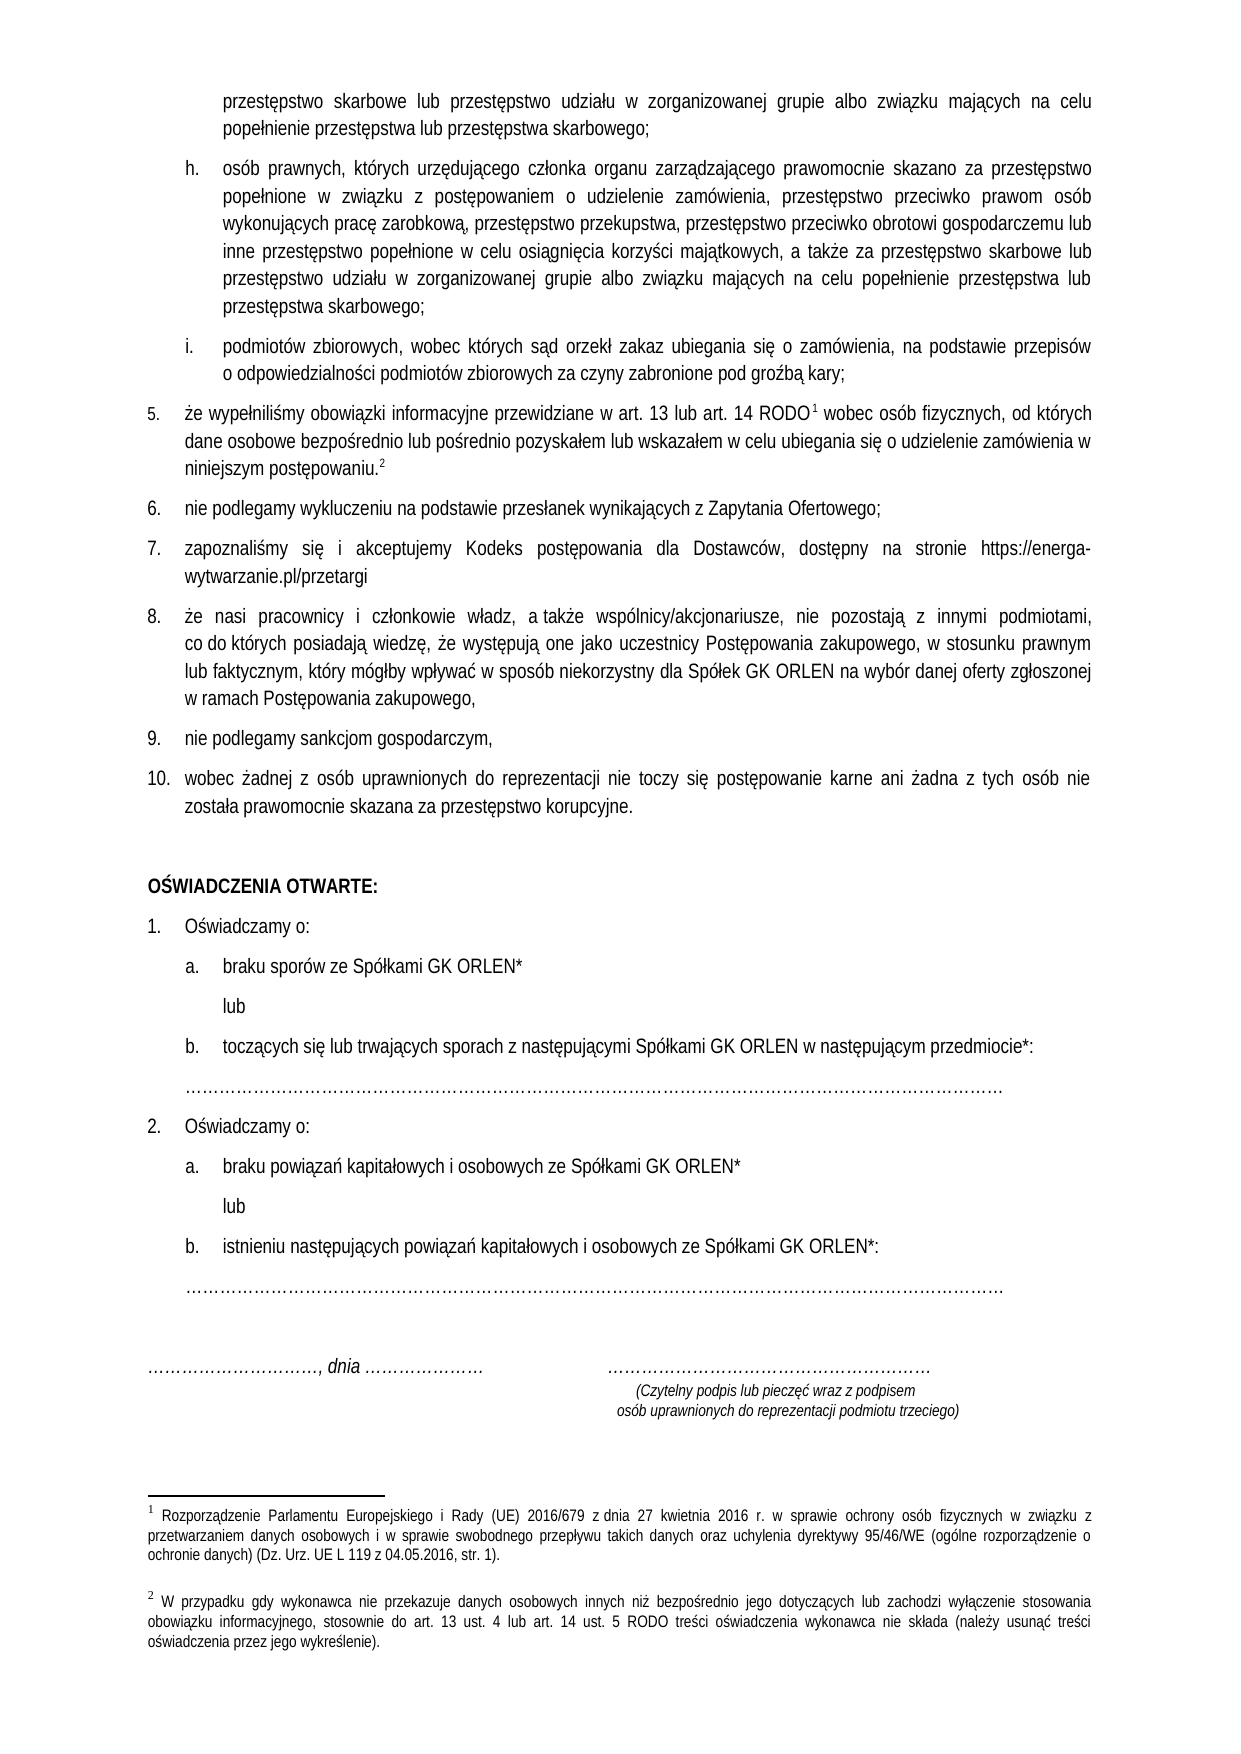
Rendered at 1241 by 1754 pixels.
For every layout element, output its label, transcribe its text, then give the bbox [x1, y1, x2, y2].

list Oświadczamy o: [147, 914, 1093, 938]
list osób prawnych, których urzędującego członka organu zarządzającego prawomocnie skazano za przestępstwo popełnione w związku z postępowaniem o udzielenie zamówienia, przestępstwo przeciwko prawom osób wykonujących pracę zarobkową, przestępstwo przekupstwa, przestępstwo przeciwko obrotowi gospodarczemu lub inne przestępstwo popełnione w celu osiągnięcia korzyści majątkowych, a także za przestępstwo skarbowe lub przestępstwo udziału w zorganizowanej grupie albo związku mających na celu popełnienie przestępstwa lub przestępstwa skarbowego; [185, 156, 1093, 318]
text lub [223, 1194, 1093, 1218]
list że wypełniliśmy obowiązki informacyjne przewidziane w art. 13 lub art. 14 RODO wobec osób fizycznych, od których dane osobowe bezpośrednio lub pośrednio pozyskałem lub wskazałem w celu ubiegania się o udzielenie zamówienia w niniejszym postępowaniu. [147, 401, 1093, 480]
list nie podlegamy sankcjom gospodarczym, [147, 726, 1093, 750]
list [185, 89, 1093, 140]
text osób uprawnionych do reprezentacji podmiotu trzeciego) [148, 1400, 1093, 1419]
list braku powiązań kapitałowych i osobowych ze Spółkami GK ORLEN* [185, 1154, 1093, 1178]
list podmiotów zbiorowych, wobec których sąd orzekł zakaz ubiegania się o zamówienia, na podstawie przepisów o odpowiedzialności podmiotów zbiorowych za czyny zabronione pod groźbą kary; [185, 334, 1093, 385]
list nie podlegamy wykluczeniu na podstawie przesłanek wynikających z Zapytania Ofertowego; [147, 496, 1093, 520]
text ……………………………………………………………………………………………………………………………… [185, 1274, 1093, 1298]
text ……………………………………………………………………………………………………………………………… [184, 1074, 1093, 1098]
list toczących się lub trwających sporach z następującymi Spółkami GK ORLEN w następującym przedmiocie*: [185, 1034, 1093, 1058]
list że nasi pracownicy i członkowie władz, a także wspólnicy/akcjonariusze, nie pozostają z innymi podmiotami, co do których posiadają wiedzę, że występują one jako uczestnicy Postępowania zakupowego, w stosunku prawnym lub faktycznym, który mógłby wpływać w sposób niekorzystny dla Spółek GK ORLEN na wybór danej oferty zgłoszonej w ramach Postępowania zakupowego, [147, 604, 1093, 710]
text …………………………, dnia ………………… ………………………………………………… [148, 1354, 1093, 1378]
list istnieniu następujących powiązań kapitałowych i osobowych ze Spółkami GK ORLEN*: [185, 1234, 1093, 1258]
text (Czytelny podpis lub pieczęć wraz z podpisem [162, 1381, 1093, 1400]
list braku sporów ze Spółkami GK ORLEN* [185, 954, 1093, 978]
list wobec żadnej z osób uprawnionych do reprezentacji nie toczy się postępowanie karne ani żadna z tych osób nie została prawomocnie skazana za przestępstwo korupcyjne. [147, 766, 1093, 818]
text lub [223, 994, 1093, 1018]
text OŚWIADCZENIA OTWARTE: [148, 874, 1093, 898]
list zapoznaliśmy się i akceptujemy Kodeks postępowania dla Dostawców, dostępny na stronie https://energa-wytwarzanie.pl/przetargi [147, 536, 1093, 588]
list Oświadczamy o: [147, 1114, 1093, 1138]
